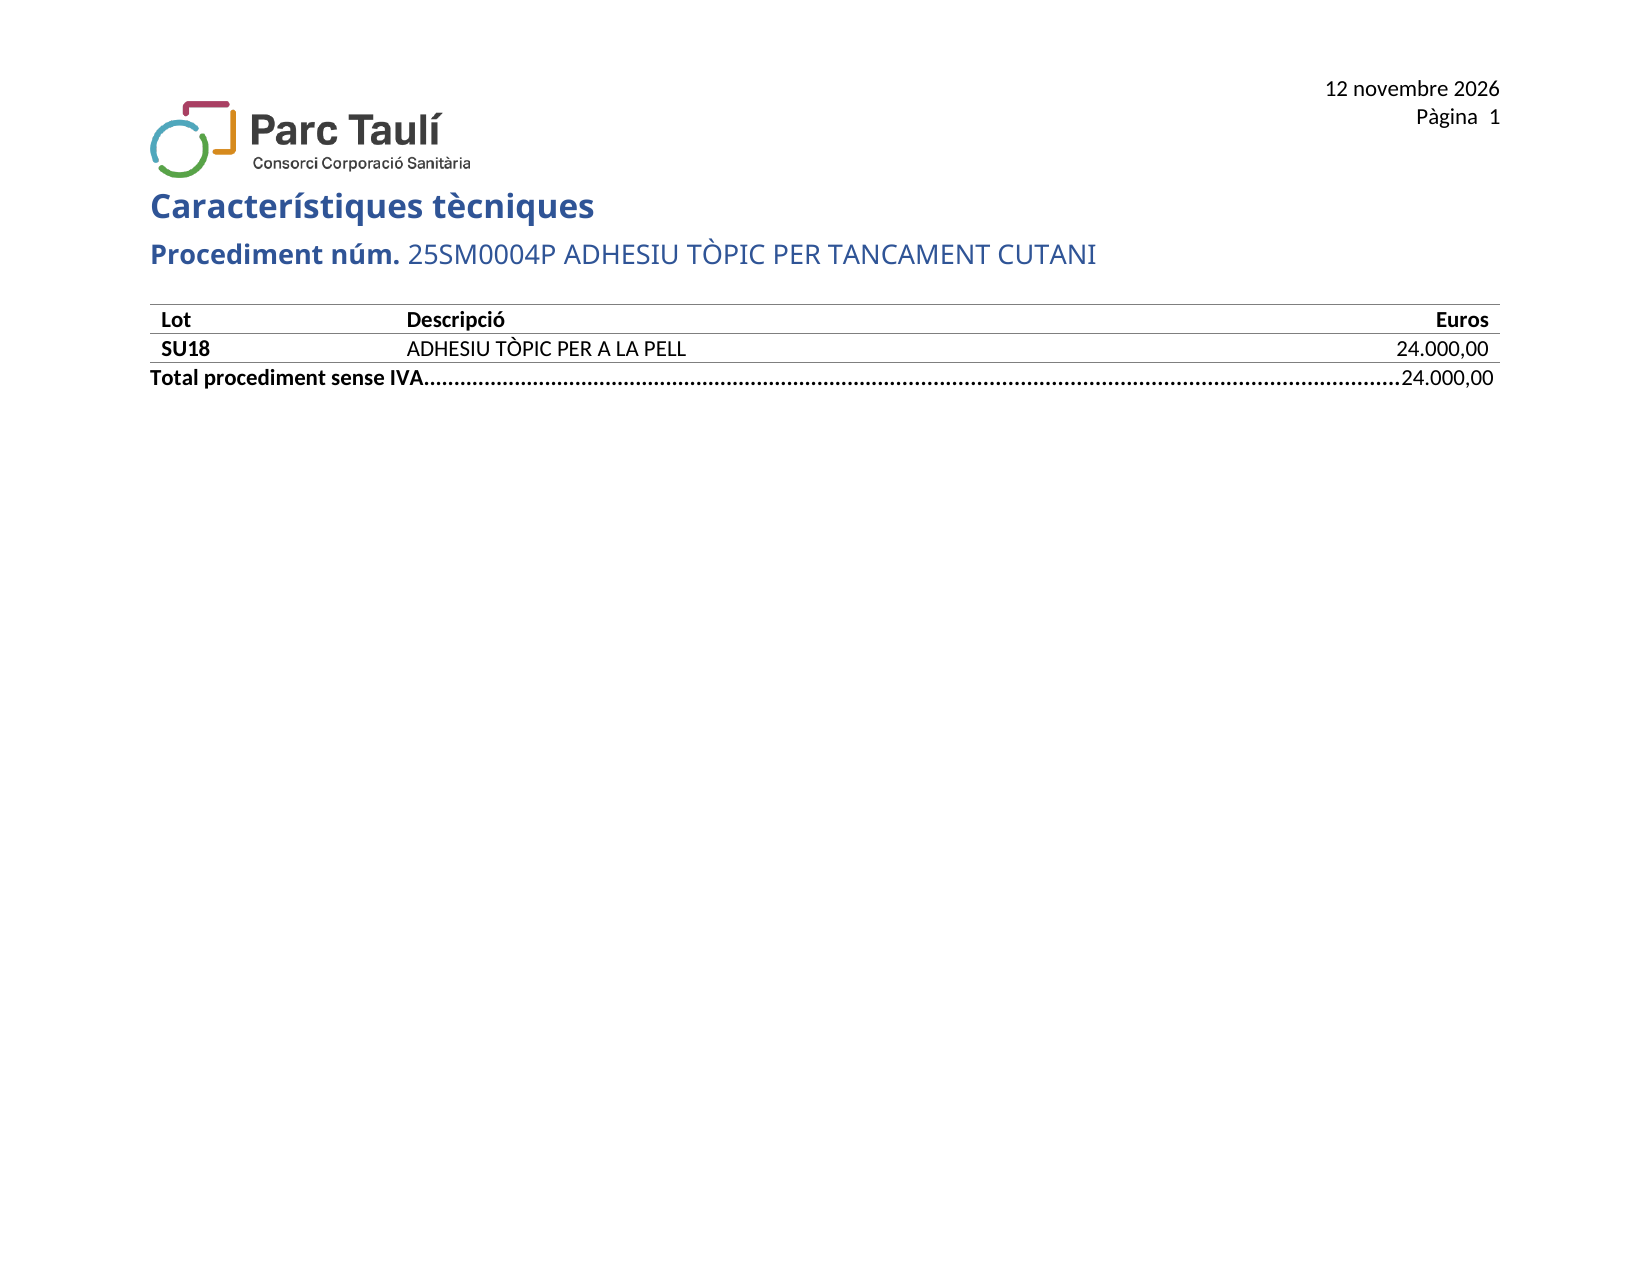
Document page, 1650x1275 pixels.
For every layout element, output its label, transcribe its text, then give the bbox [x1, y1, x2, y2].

table_header Descripció [395, 305, 1050, 333]
picture [150, 101, 470, 178]
table_header Euros [1050, 305, 1500, 333]
table_header Lot [150, 305, 395, 333]
text Total procediment sense IVA [150, 363, 1500, 391]
